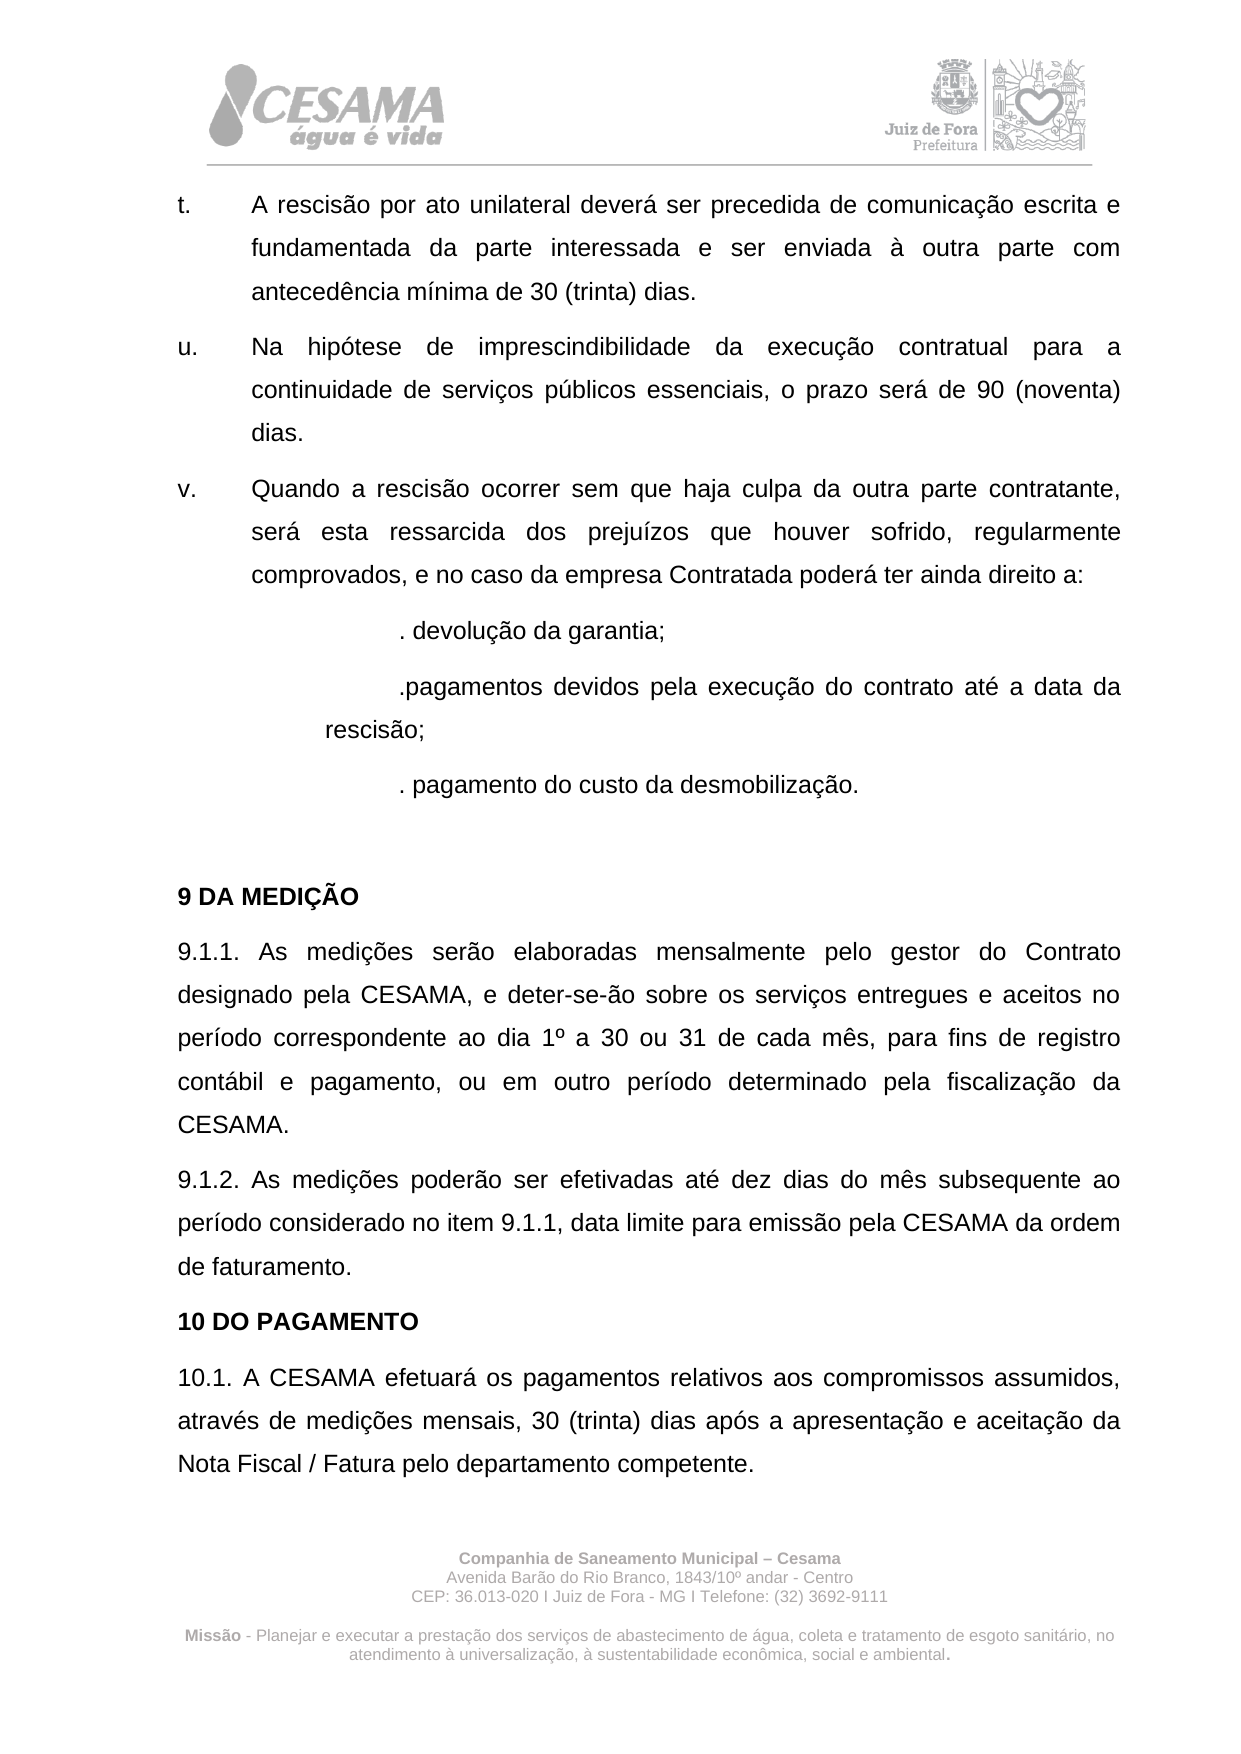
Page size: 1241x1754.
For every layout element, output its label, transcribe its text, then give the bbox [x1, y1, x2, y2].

text 10.1. A CESAMA efetuará os pagamentos relativos aos compromissos assumidos, através de medições mensais, 30 (trinta) dias após a apresentação e aceitação da Nota Fiscal / Fatura pelo departamento competente. [177, 1363, 1122, 1478]
text 10 DO PAGAMENTO [177, 1307, 1122, 1336]
text 9 DA MEDIÇÃO [177, 882, 1122, 910]
list Quando a rescisão ocorrer sem que haja culpa da outra parte contratante, será esta ressarcida dos prejuízos que houver sofrido, regularmente comprovados, e no caso da empresa Contratada poderá ter ainda direito a: [177, 474, 1122, 589]
text 9.1.2. As medições poderão ser efetivadas até dez dias do mês subsequente ao período considerado no item 9.1.1, data limite para emissão pela CESAMA da ordem de faturamento. [177, 1165, 1122, 1280]
text 9.1.1. As medições serão elaboradas mensalmente pelo gestor do Contrato designado pela CESAMA, e deter-se-ão sobre os serviços entregues e aceitos no período correspondente ao dia 1º a 30 ou 31 de cada mês, para fins de registro contábil e pagamento, ou em outro período determinado pela fiscalização da CESAMA. [177, 937, 1122, 1138]
text . pagamento do custo da desmobilização. [325, 770, 1122, 799]
text .pagamentos devidos pela execução do contrato até a data da rescisão; [325, 672, 1122, 743]
text . devolução da garantia; [325, 616, 1122, 645]
picture [206, 59, 1093, 166]
list A rescisão por ato unilateral deverá ser precedida de comunicação escrita e fundamentada da parte interessada e ser enviada à outra parte com antecedência mínima de 30 (trinta) dias. [177, 190, 1122, 305]
list Na hipótese de imprescindibilidade da execução contratual para a continuidade de serviços públicos essenciais, o prazo será de 90 (noventa) dias. [177, 332, 1122, 447]
